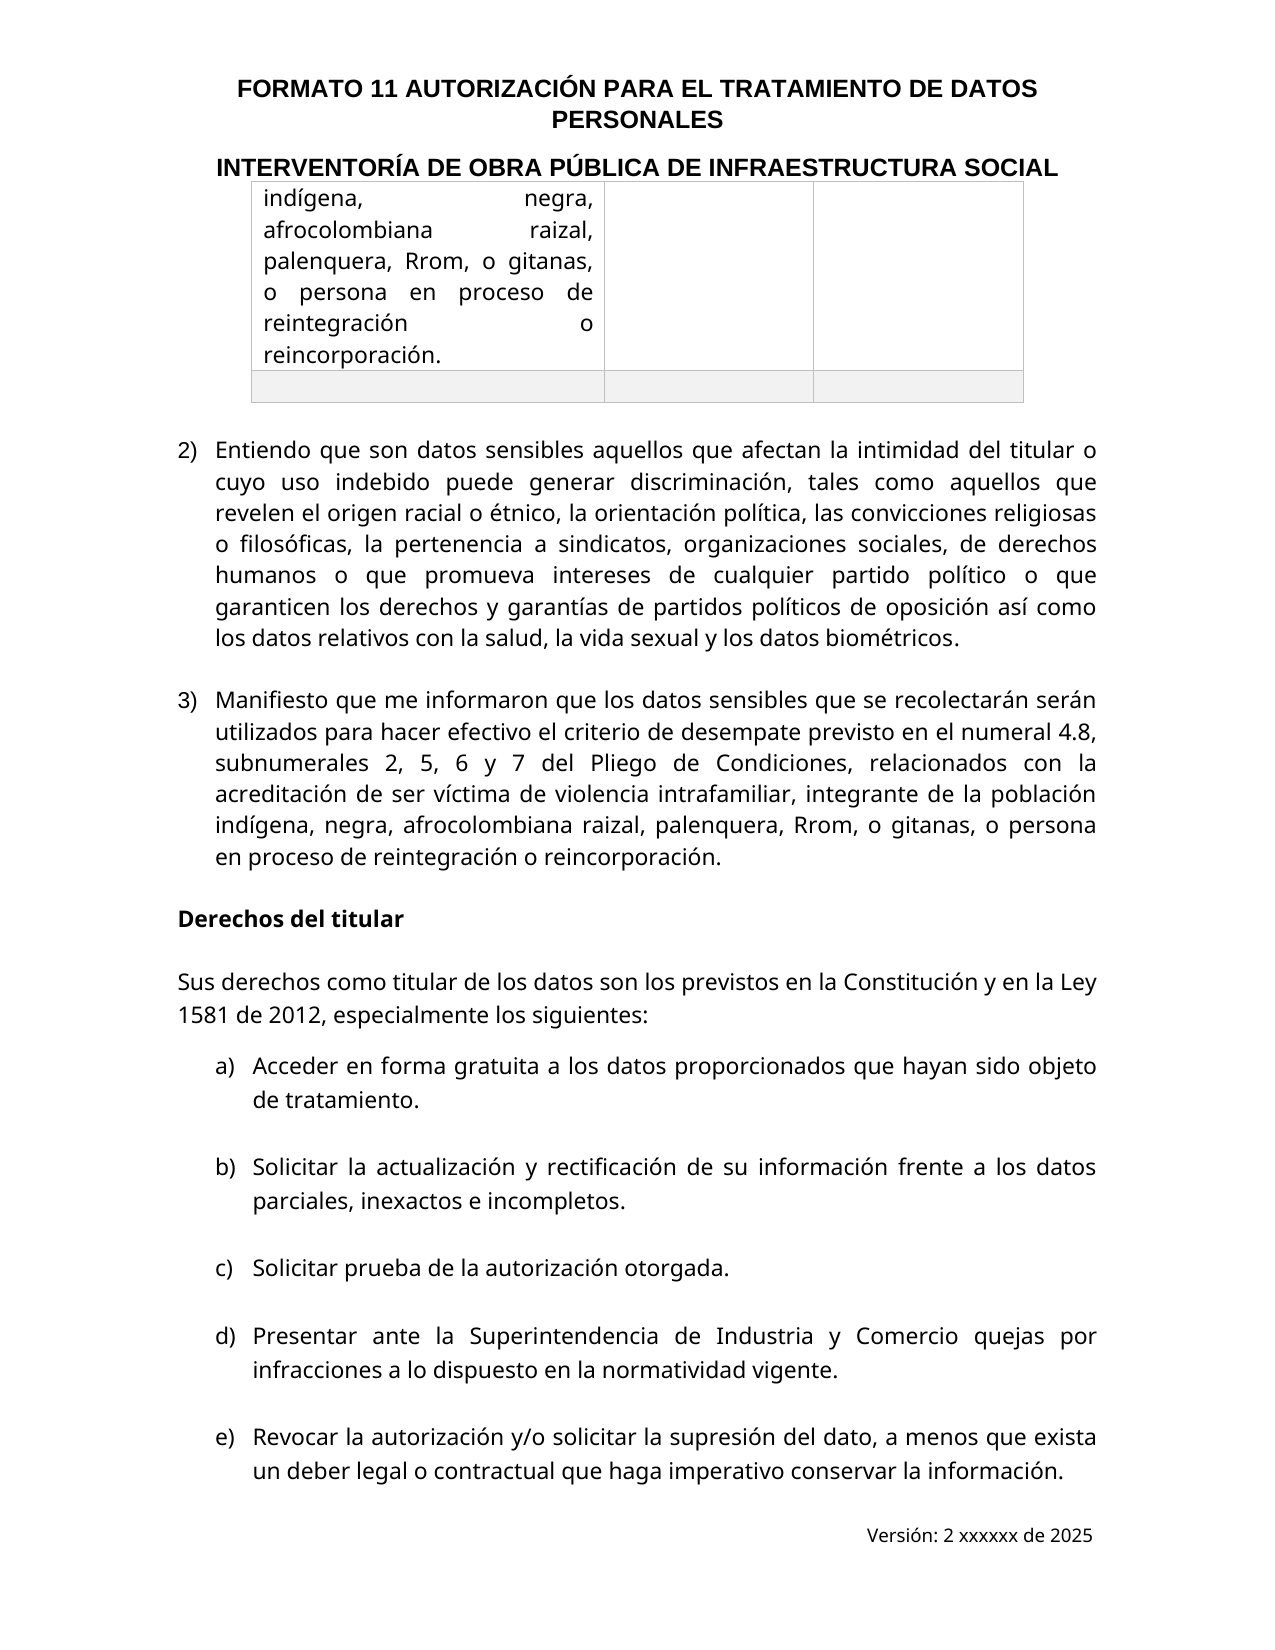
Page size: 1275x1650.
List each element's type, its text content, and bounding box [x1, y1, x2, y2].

list Entiendo que son datos sensibles aquellos que afectan la intimidad del titular o cuyo uso indebido puede generar discriminación, tales como aquellos que revelen el origen racial o étnico, la orientación política, las convicciones religiosas o filosóficas, la pertenencia a sindicatos, organizaciones sociales, de derechos humanos o que promueva intereses de cualquier partido político o que garanticen los derechos y garantías de partidos políticos de oposición así como los datos relativos con la salud, la vida sexual y los datos biométricos. [177, 434, 1098, 653]
table_cell [605, 371, 813, 402]
table_cell [814, 182, 1023, 370]
text Derechos del titular [177, 903, 1098, 934]
list Solicitar la actualización y rectificación de su información frente a los datos parciales, inexactos e incompletos. [215, 1151, 1098, 1216]
table_cell [252, 371, 604, 402]
table_cell [814, 371, 1023, 402]
list Acceder en forma gratuita a los datos proporcionados que hayan sido objeto de tratamiento. [215, 1050, 1098, 1115]
table_cell [605, 182, 813, 370]
text Sus derechos como titular de los datos son los previstos en la Constitución y en la Ley 1581 de 2012, especialmente los siguientes: [177, 966, 1098, 1031]
list Manifiesto que me informaron que los datos sensibles que se recolectarán serán utilizados para hacer efectivo el criterio de desempate previsto en el numeral 4.8, subnumerales 2, 5, 6 y 7 del Pliego de Condiciones, relacionados con la acreditación de ser víctima de violencia intrafamiliar, integrante de la población indígena, negra, afrocolombiana raizal, palenquera, Rrom, o gitanas, o persona en proceso de reintegración o reincorporación. [177, 684, 1098, 872]
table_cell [252, 182, 604, 370]
list Presentar ante la Superintendencia de Industria y Comercio quejas por infracciones a lo dispuesto en la normatividad vigente. [215, 1320, 1098, 1385]
list Solicitar prueba de la autorización otorgada. [215, 1252, 1098, 1283]
list Revocar la autorización y/o solicitar la supresión del dato, a menos que exista un deber legal o contractual que haga imperativo conservar la información. [215, 1421, 1098, 1486]
